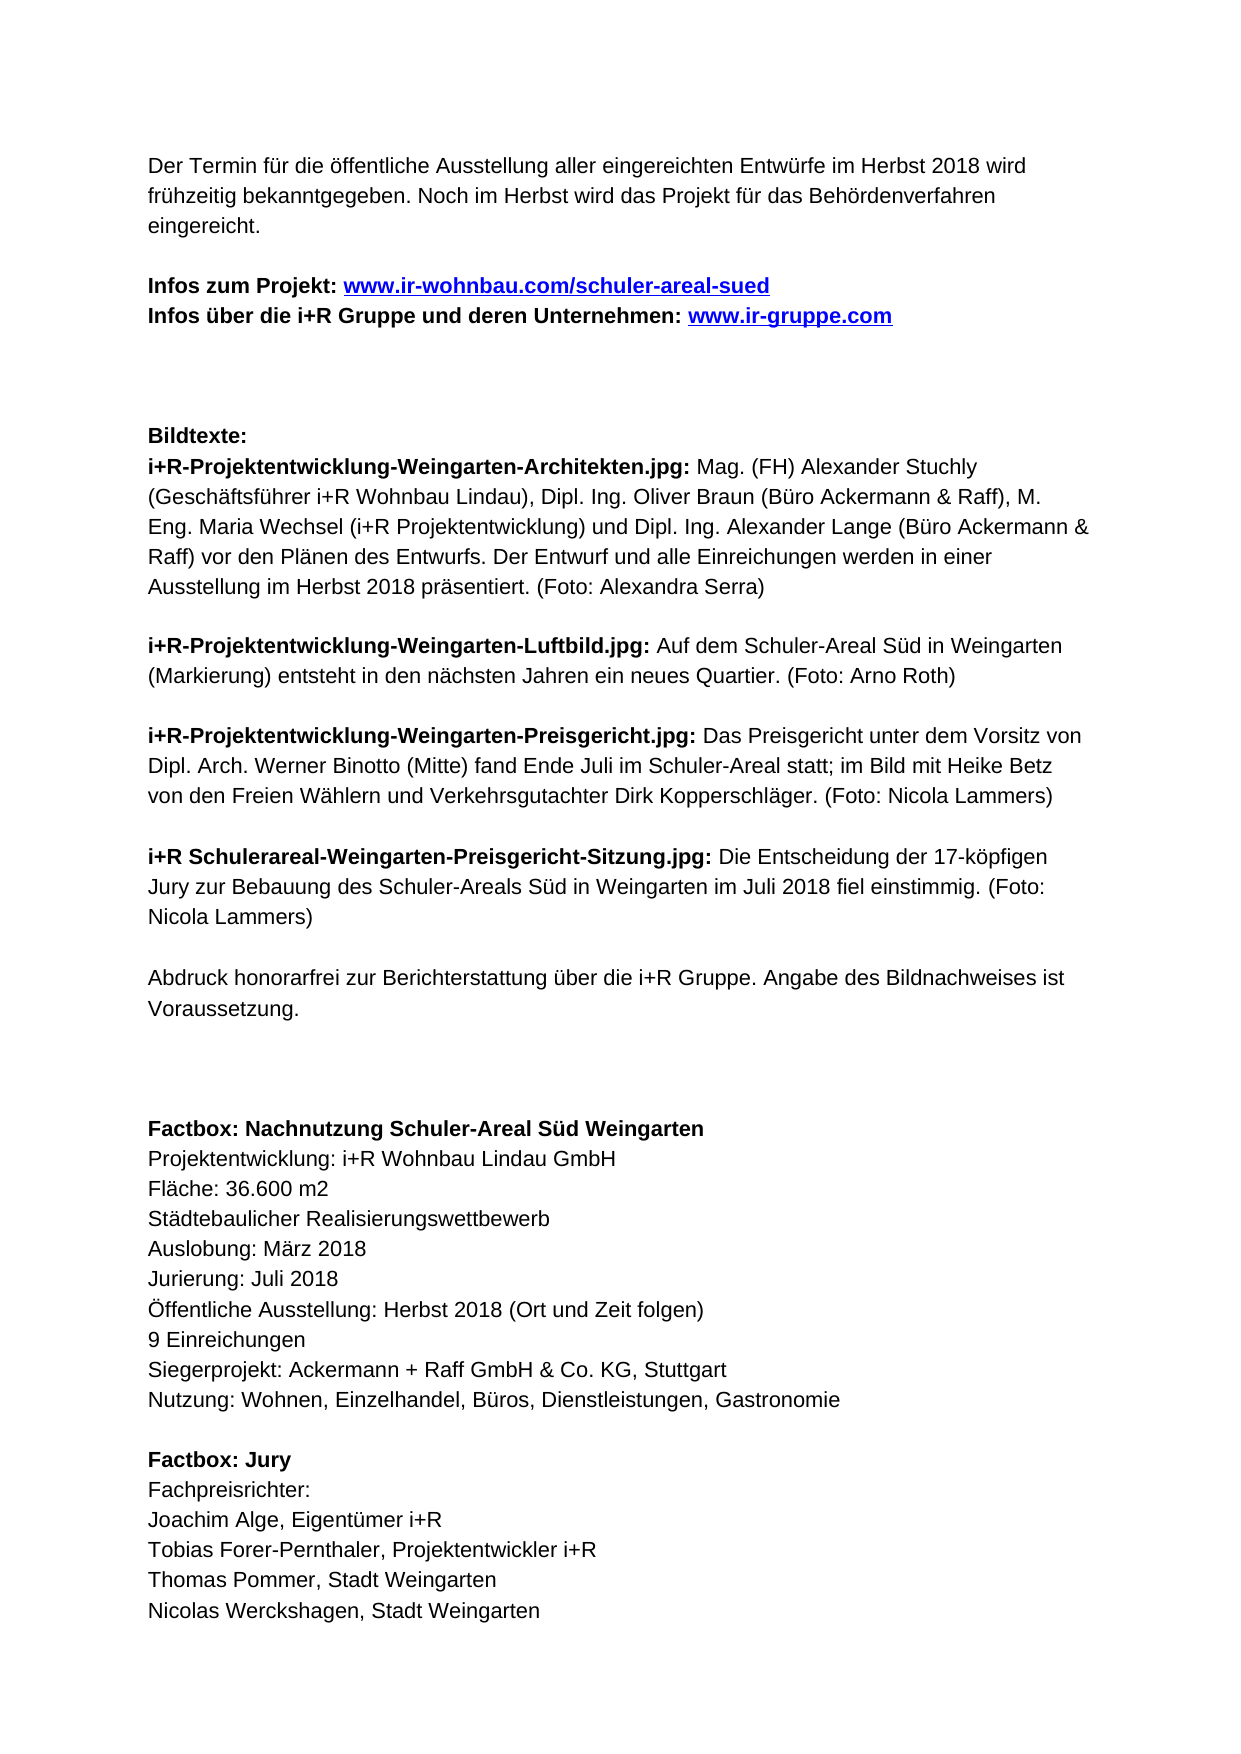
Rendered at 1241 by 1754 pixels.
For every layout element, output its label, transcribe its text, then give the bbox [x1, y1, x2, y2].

text Infos über die i+R Gruppe und deren Unternehmen: www.ir-gruppe.com [148, 298, 1093, 328]
text Öffentliche Ausstellung: Herbst 2018 (Ort und Zeit folgen) [148, 1292, 1093, 1322]
text Städtebaulicher Realisierungswettbewerb [148, 1201, 1093, 1231]
text Auslobung: März 2018 [148, 1231, 1093, 1261]
text i+R-Projektentwicklung-Weingarten-Luftbild.jpg: Auf dem Schuler-Areal Süd in Weingarten (Markierung) entsteht in den nächsten Jahren ein neues Quartier. (Foto: Arno Roth) [148, 629, 1093, 689]
text Bildtexte: [148, 418, 1093, 449]
text Fläche: 36.600 m2 [148, 1171, 1093, 1201]
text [148, 1472, 1093, 1623]
text Siegerprojekt: Ackermann + Raff GmbH & Co. KG, Stuttgart [148, 1352, 1093, 1382]
text 9 Einreichungen [148, 1322, 1093, 1352]
text Factbox: Jury [148, 1442, 1093, 1472]
text Jurierung: Juli 2018 [148, 1261, 1093, 1292]
text Factbox: Nachnutzung Schuler-Areal Süd Weingarten [148, 1111, 1093, 1141]
text i+R-Projektentwicklung-Weingarten-Preisgericht.jpg: Das Preisgericht unter dem Vorsitz von Dipl. Arch. Werner Binotto (Mitte) fand Ende Juli im Schuler-Areal statt; im Bild mit Heike Betz von den Freien Wählern und Verkehrsgutachter Dirk Kopperschläger. (Foto: Nicola Lammers) [148, 719, 1093, 840]
text Projektentwicklung: i+R Wohnbau Lindau GmbH [148, 1141, 1093, 1171]
text i+R Schulerareal-Weingarten-Preisgericht-Sitzung.jpg: Die Entscheidung der 17-köpfigen Jury zur Bebauung des Schuler-Areals Süd in Weingarten im Juli 2018 fiel einstimmig. (Foto: Nicola Lammers) [148, 840, 1093, 930]
text Infos zum Projekt: www.ir-wohnbau.com/schuler-areal-sued [148, 268, 1093, 298]
text Nutzung: Wohnen, Einzelhandel, Büros, Dienstleistungen, Gastronomie [148, 1382, 1093, 1412]
text Abdruck honorarfrei zur Berichterstattung über die i+R Gruppe. Angabe des Bildnachweises ist Voraussetzung. [148, 960, 1093, 1021]
text i+R-Projektentwicklung-Weingarten-Architekten.jpg: Mag. (FH) Alexander Stuchly (Geschäftsführer i+R Wohnbau Lindau), Dipl. Ing. Oliver Braun (Büro Ackermann & Raff), M. Eng. Maria Wechsel (i+R Projektentwicklung) und Dipl. Ing. Alexander Lange (Büro Ackermann & Raff) vor den Plänen des Entwurfs. Der Entwurf und alle Einreichungen werden in einer Ausstellung im Herbst 2018 präsentiert. (Foto: Alexandra Serra) [148, 449, 1093, 599]
text Der Termin für die öffentliche Ausstellung aller eingereichten Entwürfe im Herbst 2018 wird frühzeitig bekanntgegeben. Noch im Herbst wird das Projekt für das Behördenverfahren eingereicht. [148, 148, 1093, 238]
